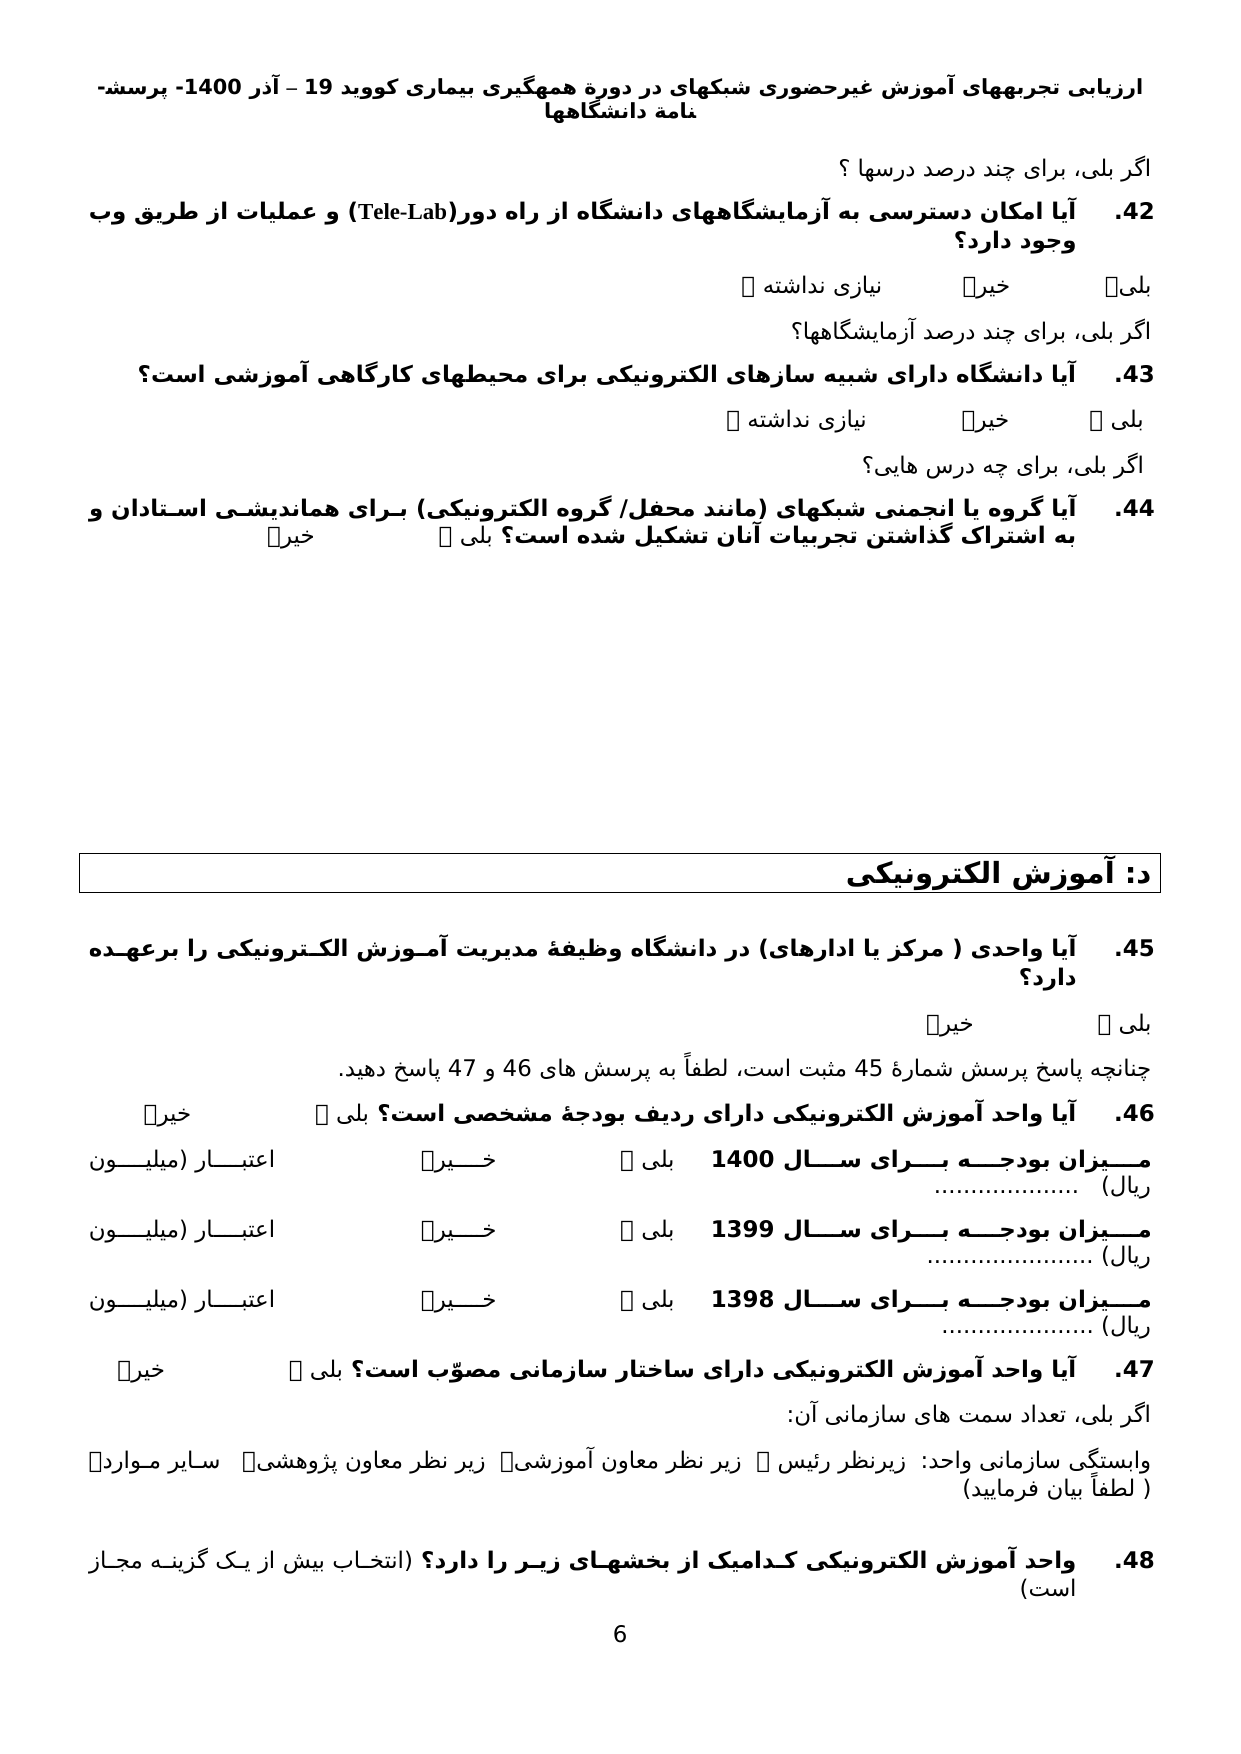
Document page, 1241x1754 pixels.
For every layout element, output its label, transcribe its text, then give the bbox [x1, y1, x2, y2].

list آیا امکان دسترسی به آزمایشگاههای دانشگاه از راه دور(Tele-Lab) و عملیات از طریق وب وجود دارد؟ [89, 198, 1114, 254]
list واحد آموزش الکترونیکی کدامیک از بخشهای زیر را دارد؟ (انتخاب بیش از یک گزینه مجاز است) [89, 1547, 1114, 1602]
list آیا واحد آموزش الکترونیکی دارای ردیف بودجۀ مشخصی است؟ بلی خیر [89, 1101, 1114, 1127]
text بلی خیر نیازی نداشته [89, 407, 1152, 433]
list آیا واحدی ( مرکز یا ادارهای) در دانشگاه وظیفۀ مدیریت آموزش الکترونیکی را برعهده دارد؟ [89, 936, 1114, 991]
text میزان بودجه برای سال 1398 بلی خیر اعتبار (میلیون ریال) ..................... [89, 1286, 1152, 1339]
text اگر بلی، برای چند درصد درسها ؟ [89, 155, 1152, 182]
text میزان بودجه برای سال 1400 بلی خیر اعتبار (میلیون ریال) .................... [89, 1146, 1152, 1199]
list آیا واحد آموزش الکترونیکی دارای ساختار سازمانی مصوّب است؟ بلی خیر [89, 1356, 1114, 1383]
list آیا گروه یا انجمنی شبکهای (مانند محفل/ گروه الکترونیکی) برای هماندیشی استادان و به اشتراک گذاشتن تجربیات آنان تشکیل شده است؟ بلی خیر [89, 495, 1114, 549]
text اگر بلی، برای چه درس هایی؟ [89, 452, 1152, 479]
text چنانچه پاسخ پرسش شمارۀ 45 مثبت است، لطفاً به پرسش های 46 و 47 پاسخ دهید. [89, 1055, 1152, 1082]
text اگر بلی، تعداد سمت های سازمانی آن: [89, 1401, 1152, 1428]
text وابستگی سازمانی واحد: زیرنظر رئیس زیر نظر معاون آموزشی زیر نظر معاون پژوهشی سایر موارد ( لطفاً بیان فرمایید) [89, 1447, 1152, 1502]
text بلی خیر [89, 1010, 1152, 1036]
text میزان بودجه برای سال 1399 بلی خیر اعتبار (میلیون ریال) ....................... [89, 1216, 1152, 1269]
text بلی خیر نیازی نداشته [89, 272, 1152, 299]
text د: آموزش الکترونیکی [80, 854, 1160, 892]
text اگر بلی، برای چند درصد آزمایشگاهها؟ [89, 318, 1152, 344]
list آیا دانشگاه دارای شبیه سازهای الکترونیکی برای محیطهای کارگاهی آموزشی است؟ [89, 361, 1114, 388]
